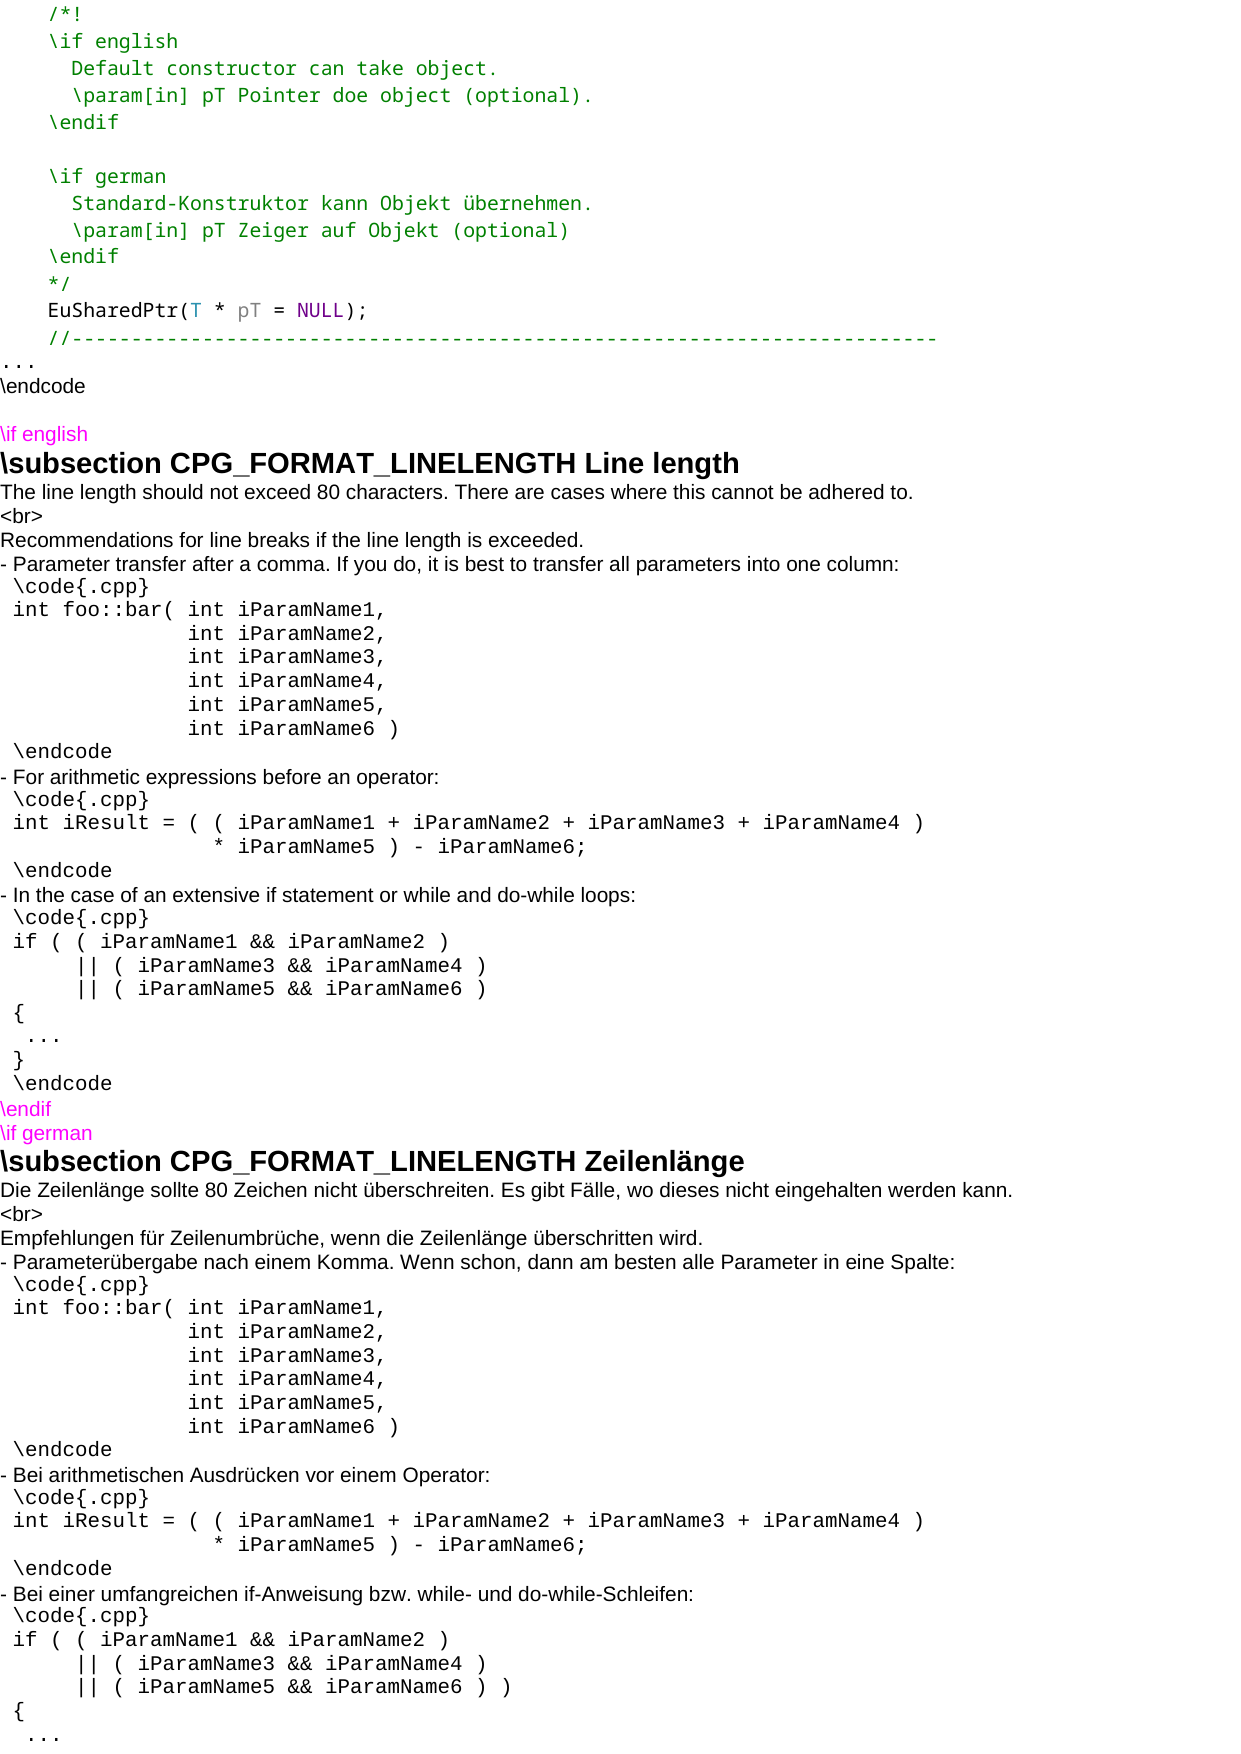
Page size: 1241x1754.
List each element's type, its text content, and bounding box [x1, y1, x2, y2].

list ... [0, 1026, 1240, 1049]
text - Bei arithmetischen Ausdrücken vor einem Operator: [0, 1463, 1240, 1487]
text \endif [0, 243, 1240, 270]
text \if german [0, 162, 1240, 189]
text - Parameterübergabe nach einem Komma. Wenn schon, dann am besten alle Parameter in eine Spalte: [0, 1250, 1240, 1274]
text \endif [0, 1096, 1240, 1120]
list int iParamName6 ) [0, 717, 1240, 741]
text ... [0, 1724, 1240, 1747]
text Empfehlungen für Zeilenumbrüche, wenn die Zeilenlänge überschritten wird. [0, 1226, 1240, 1250]
list The line length should not exceed 80 characters. There are cases where this cannot be adhered to. [0, 480, 1240, 504]
list - In the case of an extensive if statement or while and do-while loops: [0, 883, 1240, 907]
list || ( iParamName5 && iParamName6 ) [0, 978, 1240, 1002]
text int iParamName6 ) [0, 1416, 1240, 1439]
text int iResult = ( ( iParamName1 + iParamName2 + iParamName3 + iParamName4 ) [0, 1511, 1240, 1534]
text \endif [0, 108, 1240, 135]
list - Parameter transfer after a comma. If you do, it is best to transfer all parameters into one column: [0, 552, 1240, 576]
text <br> [0, 1202, 1240, 1226]
list int foo::bar( int iParamName1, [0, 599, 1240, 623]
text \endcode [0, 374, 1240, 398]
list int iResult = ( ( iParamName1 + iParamName2 + iParamName3 + iParamName4 ) [0, 812, 1240, 836]
text int iParamName2, [0, 1321, 1240, 1345]
text || ( iParamName5 && iParamName6 ) ) [0, 1676, 1240, 1700]
list } [0, 1049, 1240, 1073]
list if ( ( iParamName1 && iParamName2 ) [0, 931, 1240, 954]
text - Bei einer umfangreichen if-Anweisung bzw. while- und do-while-Schleifen: [0, 1581, 1240, 1605]
list int iParamName4, [0, 670, 1240, 694]
list \endcode [0, 860, 1240, 883]
text Standard-Konstruktor kann Objekt übernehmen. [0, 189, 1240, 216]
text \if german [0, 1120, 1240, 1144]
list int iParamName2, [0, 623, 1240, 647]
list - For arithmetic expressions before an operator: [0, 765, 1240, 789]
text Default constructor can take object. [0, 54, 1240, 81]
text EuSharedPtr(T * pT = NULL); [0, 297, 1240, 324]
text Die Zeilenlänge sollte 80 Zeichen nicht überschreiten. Es gibt Fälle, wo dieses nicht eingehalten werden kann. [0, 1178, 1240, 1202]
text if ( ( iParamName1 && iParamName2 ) [0, 1629, 1240, 1653]
text int iParamName5, [0, 1392, 1240, 1416]
list \code{.cpp} [0, 907, 1240, 931]
list int iParamName3, [0, 647, 1240, 670]
text { [0, 1700, 1240, 1724]
list || ( iParamName3 && iParamName4 ) [0, 954, 1240, 978]
text int iParamName3, [0, 1345, 1240, 1368]
text \endcode [0, 1439, 1240, 1463]
list \code{.cpp} [0, 789, 1240, 812]
subtitle \subsection CPG_FORMAT_LINELENGTH Zeilenlänge [0, 1144, 1240, 1178]
text \if english [0, 27, 1240, 54]
list \endcode [0, 741, 1240, 765]
text \code{.cpp} [0, 1487, 1240, 1511]
list int iParamName5, [0, 694, 1240, 717]
text int iParamName4, [0, 1368, 1240, 1392]
text \code{.cpp} [0, 1274, 1240, 1297]
text * iParamName5 ) - iParamName6; [0, 1534, 1240, 1558]
text \endcode [0, 1558, 1240, 1581]
list Recommendations for line breaks if the line length is exceeded. [0, 528, 1240, 552]
text */ [0, 270, 1240, 297]
text \param[in] pT Zeiger auf Objekt (optional) [0, 216, 1240, 243]
list \endcode [0, 1073, 1240, 1096]
list <br> [0, 504, 1240, 528]
text int foo::bar( int iParamName1, [0, 1297, 1240, 1321]
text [0, 324, 1240, 351]
list { [0, 1002, 1240, 1026]
text ... [0, 351, 1240, 374]
text /*! [0, 0, 1240, 27]
subtitle \subsection CPG_FORMAT_LINELENGTH Line length [0, 446, 1240, 480]
text || ( iParamName3 && iParamName4 ) [0, 1653, 1240, 1676]
list * iParamName5 ) - iParamName6; [0, 836, 1240, 860]
text \code{.cpp} [0, 1605, 1240, 1629]
text \param[in] pT Pointer doe object (optional). [0, 81, 1240, 108]
text \if english [0, 422, 1240, 446]
list \code{.cpp} [0, 576, 1240, 599]
